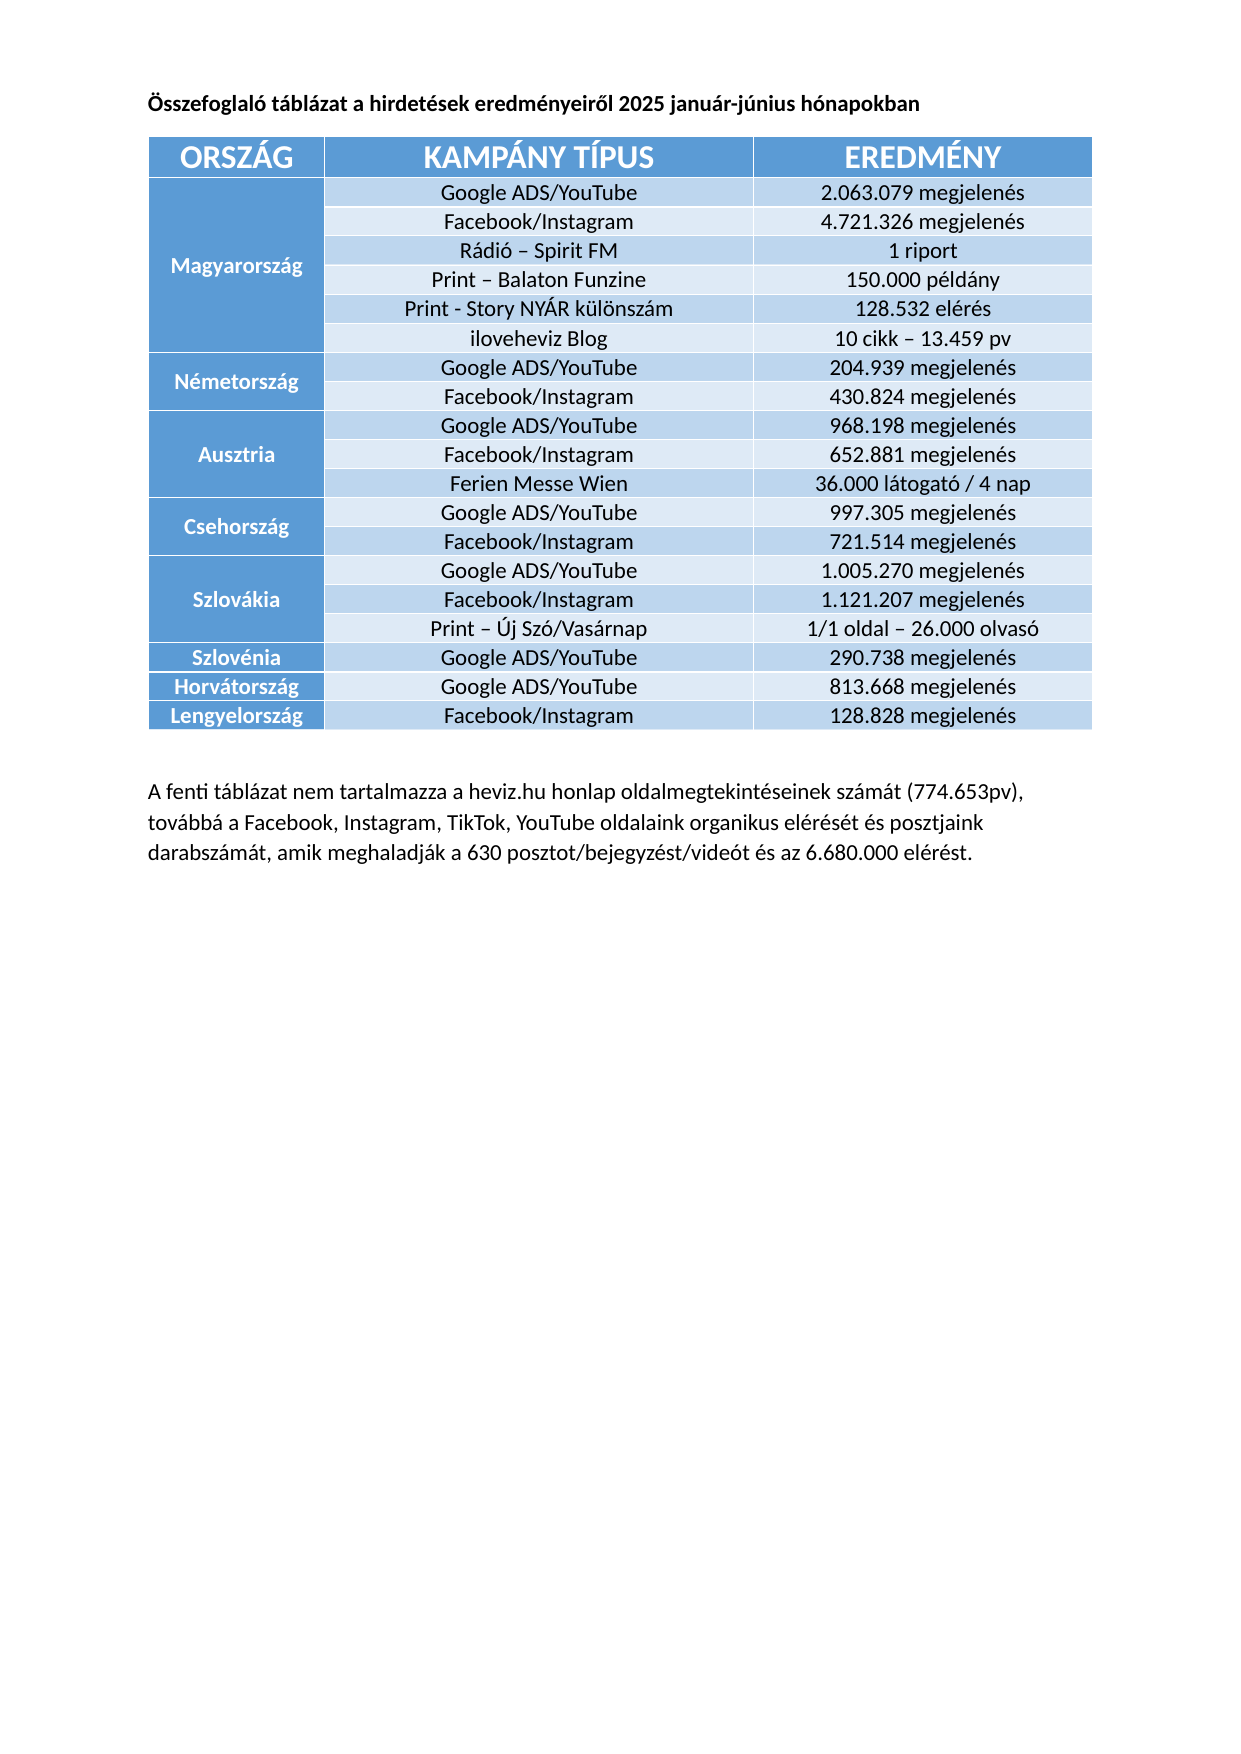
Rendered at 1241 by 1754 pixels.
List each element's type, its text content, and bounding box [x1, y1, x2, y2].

table_cell Facebook/Instagram [325, 701, 753, 729]
table_cell 1 riport [754, 236, 1092, 264]
table_cell Csehország [149, 498, 324, 555]
table_cell 968.198 megjelenés [754, 411, 1092, 439]
table_cell Print – Balaton Funzine [325, 266, 753, 293]
table_cell Rádió – Spirit FM [325, 236, 753, 264]
table_cell Google ADS/YouTube [325, 643, 753, 671]
table_cell Google ADS/YouTube [325, 178, 753, 206]
table_cell 652.881 megjelenés [754, 440, 1092, 468]
table_cell Szlovákia [149, 556, 324, 642]
table_cell 290.738 megjelenés [754, 643, 1092, 671]
table_cell Németország [149, 353, 324, 410]
table_cell Facebook/Instagram [325, 208, 753, 235]
table_cell Google ADS/YouTube [325, 353, 753, 381]
table_cell 204.939 megjelenés [754, 353, 1092, 381]
table_cell Ferien Messe Wien [325, 469, 753, 497]
table_cell Print - Story NYÁR különszám [325, 295, 753, 323]
table_cell 36.000 látogató / 4 nap [754, 469, 1092, 497]
table_cell Print – Új Szó/Vasárnap [325, 614, 753, 642]
table_cell 430.824 megjelenés [754, 382, 1092, 410]
table_cell Ausztria [149, 411, 324, 497]
table_cell 1.121.207 megjelenés [754, 585, 1092, 613]
table_cell Lengyelország [149, 701, 324, 729]
table_cell 813.668 megjelenés [754, 673, 1092, 700]
table_cell Google ADS/YouTube [325, 556, 753, 584]
table_header EREDMÉNY [754, 137, 1092, 177]
table_cell Google ADS/YouTube [325, 411, 753, 439]
table_cell 721.514 megjelenés [754, 527, 1092, 555]
table_cell Magyarország [149, 178, 324, 352]
table_cell 128.532 elérés [754, 295, 1092, 323]
table_cell Google ADS/YouTube [325, 498, 753, 526]
table_cell 4.721.326 megjelenés [754, 208, 1092, 235]
table_cell 128.828 megjelenés [754, 701, 1092, 729]
table_header ORSZÁG [149, 137, 324, 177]
table_cell 2.063.079 megjelenés [754, 178, 1092, 206]
table_cell 10 cikk – 13.459 pv [754, 324, 1092, 352]
table_cell 150.000 példány [754, 266, 1092, 293]
table_cell Google ADS/YouTube [325, 673, 753, 700]
table_cell 1/1 oldal – 26.000 olvasó [754, 614, 1092, 642]
text Összefoglaló táblázat a hirdetések eredményeiről 2025 január-június hónapokban [148, 89, 1093, 117]
table_cell Horvátország [149, 673, 324, 700]
table_cell 1.005.270 megjelenés [754, 556, 1092, 584]
table_cell iloveheviz Blog [325, 324, 753, 352]
table_cell Facebook/Instagram [325, 527, 753, 555]
table_cell Facebook/Instagram [325, 585, 753, 613]
text A fenti táblázat nem tartalmazza a heviz.hu honlap oldalmegtekintéseinek számát (774.653pv), továbbá a Facebook, Instagram, TikTok, YouTube oldalaink organikus elérését és posztjaink darabszámát, amik meghaladják a 630 posztot/bejegyzést/videót és az 6.680.000 elérést. [148, 777, 1093, 866]
table_cell Facebook/Instagram [325, 382, 753, 410]
table_header KAMPÁNY TÍPUS [325, 137, 753, 177]
table_cell Facebook/Instagram [325, 440, 753, 468]
table_cell 997.305 megjelenés [754, 498, 1092, 526]
table_cell Szlovénia [149, 643, 324, 671]
